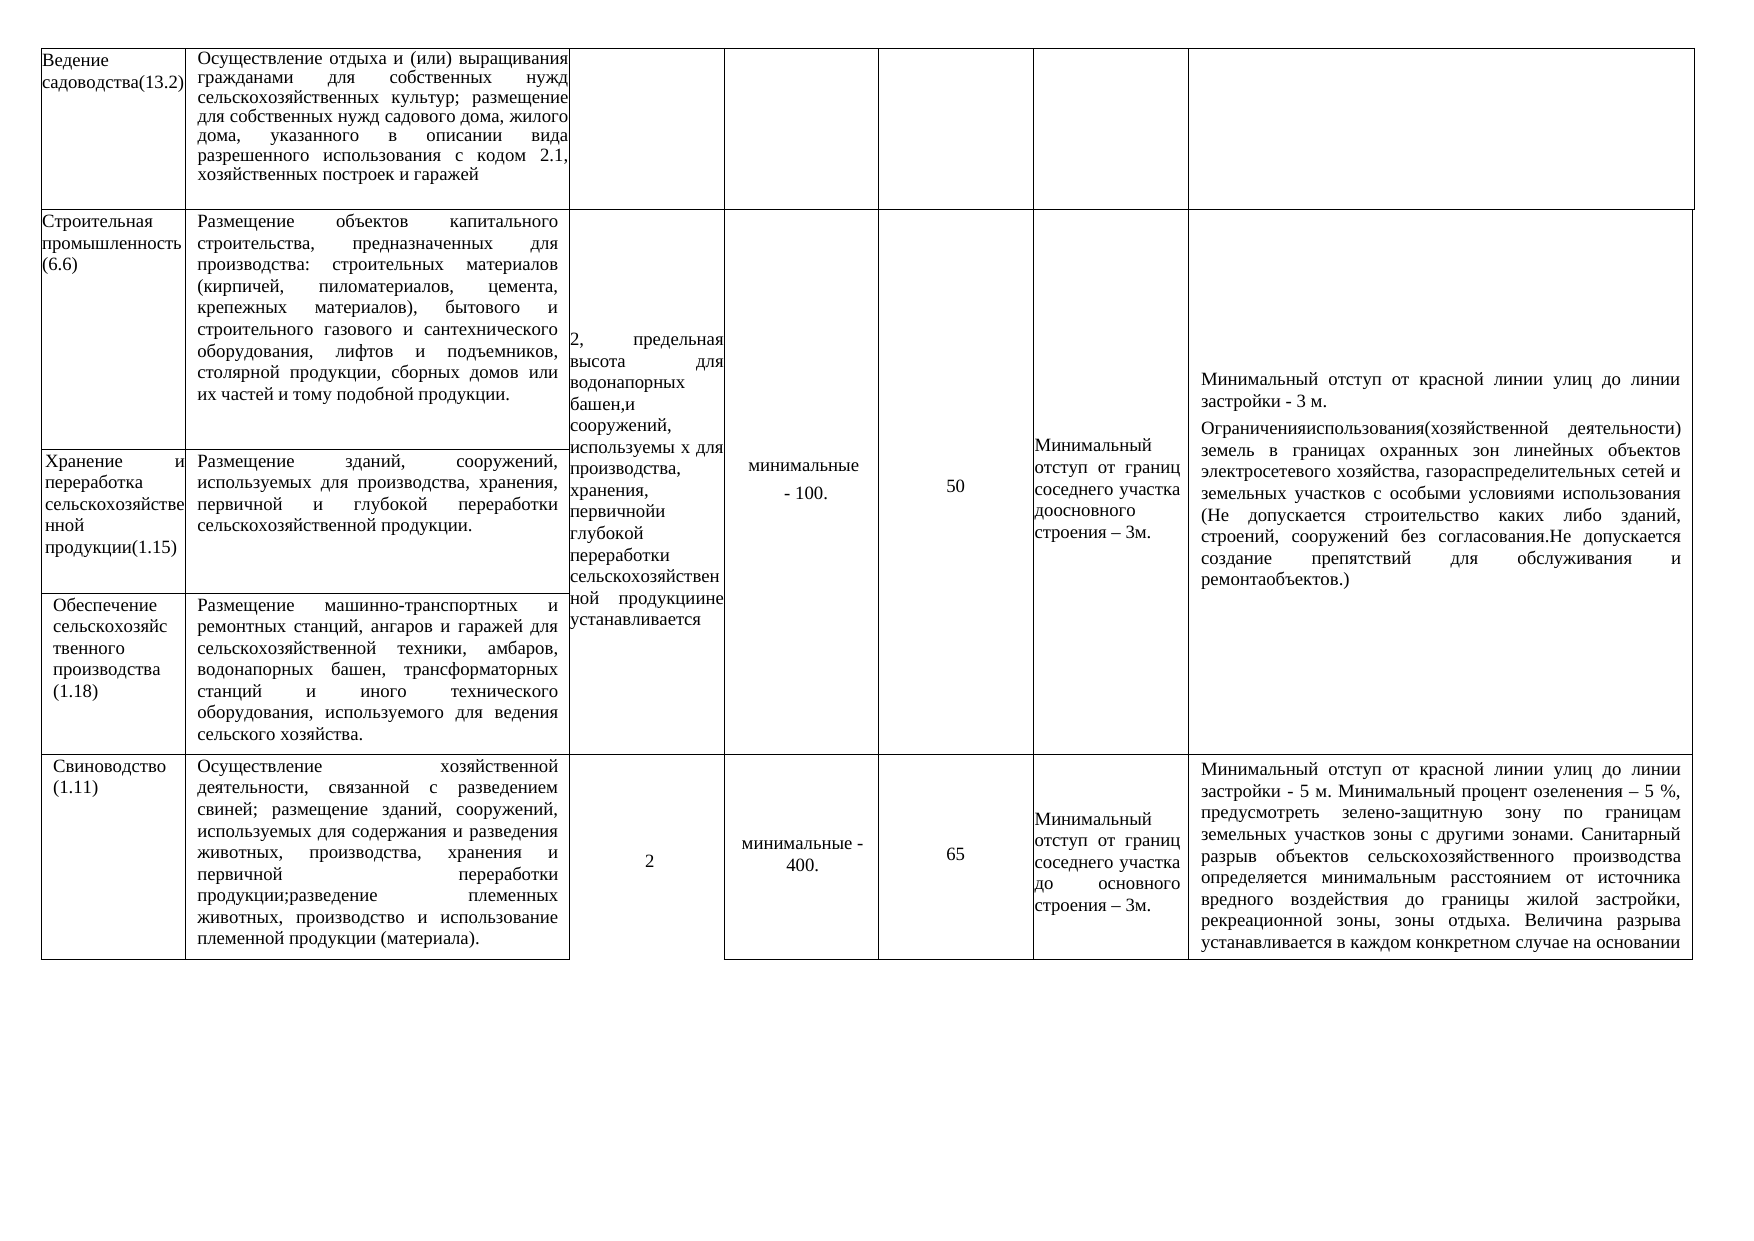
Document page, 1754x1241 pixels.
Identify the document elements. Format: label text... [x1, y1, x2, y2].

table_cell 2 [570, 755, 724, 959]
table_cell Минимальный отступ от границ соседнего участка доосновного строения – 3м. [1034, 210, 1188, 754]
table_cell Осуществление отдыха и (или) выращивания гражданами для собственных нужд сельскохозяйственных культур; размещение для собственных нужд садового дома, жилого дома, указанного в описании вида разрешенного использования с кодом 2.1, хозяйственных построек и гаражей [186, 49, 569, 209]
table_cell Минимальный отступ от красной линии улиц до линии застройки - 3 м. Ограниченияиспользования(хозяйственной деятельности) земель в границах охранных зон линейных объектов электросетевого хозяйства, газораспределительных сетей и земельных участков с особыми условиями использования (Не допускается строительство каких либо зданий, строений, сооружений без согласования.Не допускается создание препятствий для обслуживания и ремонтаобъектов.) [1189, 210, 1692, 754]
table_cell 2, предельная высота для водонапорных башен,и сооружений, используемы х для производства, хранения, первичнойи глубокой переработки сельскохозяйственной продукциине устанавливается [570, 210, 724, 754]
table_cell Размещение зданий, сооружений, используемых для производства, хранения, первичной и глубокой переработки сельскохозяйственной продукции. [186, 450, 569, 592]
table_cell Размещение машинно-транспортных и ремонтных станций, ангаров и гаражей для сельскохозяйственной техники, амбаров, водонапорных башен, трансформаторных станций и иного технического оборудования, используемого для ведения сельского хозяйства. [186, 594, 569, 754]
table_cell Обеспечение сельскохозяйственного производства (1.18) [42, 594, 185, 754]
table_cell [1189, 755, 1692, 959]
table_cell 65 [879, 755, 1033, 959]
table_cell минимальные - 400. [725, 755, 878, 959]
table_cell Ведение садоводства(13.2) [42, 49, 185, 209]
table_cell 50 [879, 210, 1033, 754]
table_cell Осуществление хозяйственной деятельности, связанной с разведением свиней; размещение зданий, сооружений, используемых для содержания и разведения животных, производства, хранения и первичной переработки продукции;разведение племенных животных, производство и использование племенной продукции (материала). [186, 755, 569, 959]
table_cell Строительная промышленность (6.6) [42, 210, 185, 449]
table_cell Свиноводство(1.11) [42, 755, 185, 959]
table_cell минимальные - 100. [725, 210, 878, 754]
table_cell Хранение и переработка сельскохозяйственной продукции(1.15) [42, 450, 185, 592]
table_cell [1034, 755, 1188, 959]
table_cell Размещение объектов капитального строительства, предназначенных для производства: строительных материалов (кирпичей, пиломатериалов, цемента, крепежных материалов), бытового и строительного газового и сантехнического оборудования, лифтов и подъемников, столярной продукции, сборных домов или их частей и тому подобной продукции. [186, 210, 569, 449]
